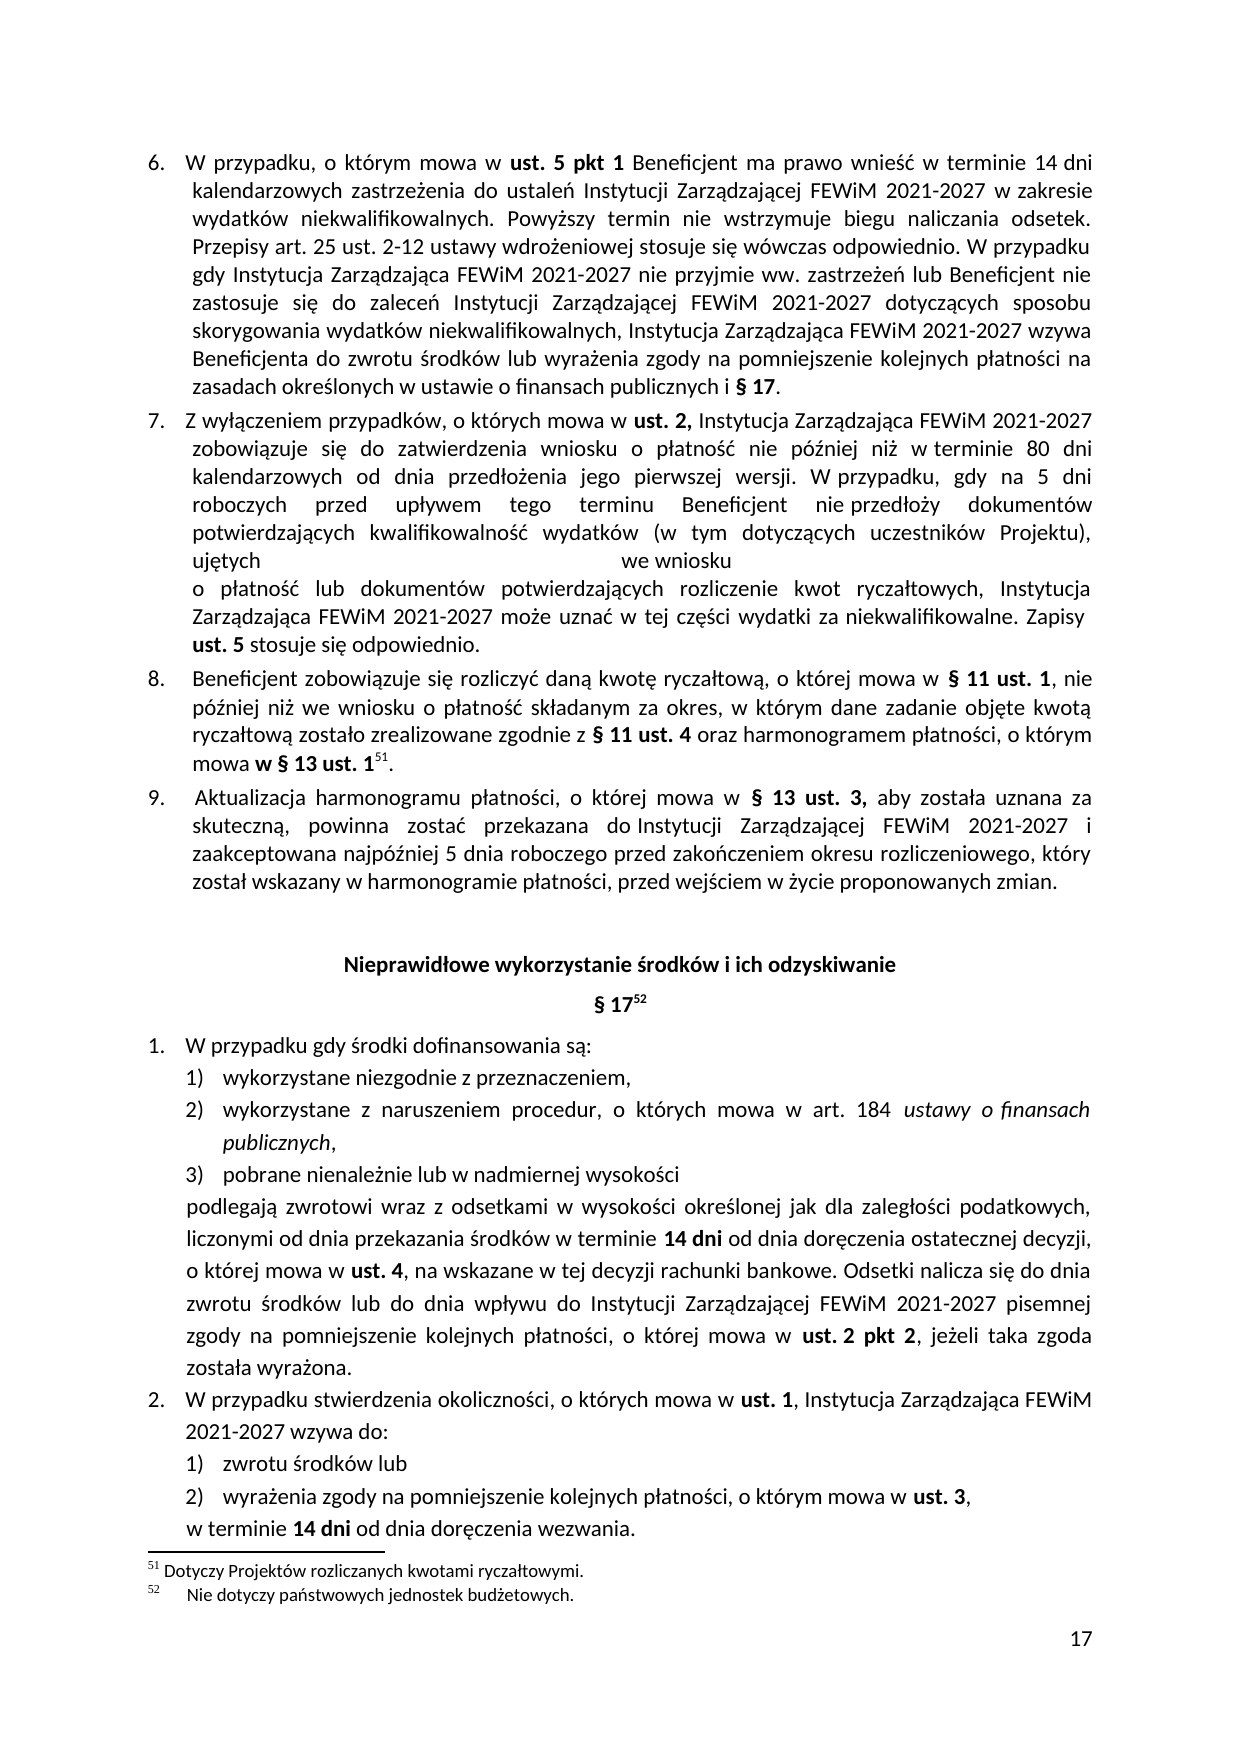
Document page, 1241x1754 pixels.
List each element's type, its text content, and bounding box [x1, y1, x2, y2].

list wykorzystane niezgodnie z przeznaczeniem, [185, 1063, 1092, 1091]
list zwrotu środków lub [185, 1449, 1092, 1478]
text wykorzystane z naruszeniem procedur, o których mowa w art. 184 ustawy o finansach publicznych, [185, 1096, 1092, 1156]
list Aktualizacja harmonogramu płatności, o której mowa w § 13 ust. 3, aby została uznana za skuteczną, powinna zostać przekazana do Instytucji Zarządzającej FEWiM 2021-2027 i zaakceptowana najpóźniej 5 dnia roboczego przed zakończeniem okresu rozliczeniowego, który został wskazany w harmonogramie płatności, przed wejściem w życie proponowanych zmian. [148, 783, 1092, 895]
list Nieprawidłowe wykorzystanie środków i ich odzyskiwanie [148, 950, 1092, 978]
list w terminie 14 dni od dnia doręczenia wezwania. [186, 1514, 1092, 1542]
text § 17 [148, 991, 1092, 1019]
list W przypadku, o którym mowa w ust. 5 pkt 1 Beneficjent ma prawo wnieść w terminie 14 dni kalendarzowych zastrzeżenia do ustaleń Instytucji Zarządzającej FEWiM 2021-2027 w zakresie wydatków niekwalifikowalnych. Powyższy termin nie wstrzymuje biegu naliczania odsetek. Przepisy art. 25 ust. 2-12 ustawy wdrożeniowej stosuje się wówczas odpowiednio. W przypadku gdy Instytucja Zarządzająca FEWiM 2021-2027 nie przyjmie ww. zastrzeżeń lub Beneficjent nie zastosuje się do zaleceń Instytucji Zarządzającej FEWiM 2021-2027 dotyczących sposobu skorygowania wydatków niekwalifikowalnych, Instytucja Zarządzająca FEWiM 2021-2027 wzywa Beneficjenta do zwrotu środków lub wyrażenia zgody na pomniejszenie kolejnych płatności na zasadach określonych w ustawie o finansach publicznych i § 17. [148, 148, 1092, 400]
text wyrażenia zgody na pomniejszenie kolejnych płatności, o którym mowa w ust. 3, [185, 1482, 1092, 1510]
text pobrane nienależnie lub w nadmiernej wysokości [185, 1160, 1092, 1188]
list podlegają zwrotowi wraz z odsetkami w wysokości określonej jak dla zaległości podatkowych, liczonymi od dnia przekazania środków w terminie 14 dni od dnia doręczenia ostatecznej decyzji, o której mowa w ust. 4, na wskazane w tej decyzji rachunki bankowe. Odsetki nalicza się do dnia zwrotu środków lub do dnia wpływu do Instytucji Zarządzającej FEWiM 2021-2027 pisemnej zgody na pomniejszenie kolejnych płatności, o której mowa w ust. 2 pkt 2, jeżeli taka zgoda została wyrażona. [186, 1192, 1092, 1381]
list W przypadku gdy środki dofinansowania są: [148, 1031, 1092, 1059]
list Z wyłączeniem przypadków, o których mowa w ust. 2, Instytucja Zarządzająca FEWiM 2021-2027 zobowiązuje się do zatwierdzenia wniosku o płatność nie później niż w terminie 80 dni kalendarzowych od dnia przedłożenia jego pierwszej wersji. W przypadku, gdy na 5 dni roboczych przed upływem tego terminu Beneficjent nie przedłoży dokumentów potwierdzających kwalifikowalność wydatków (w tym dotyczących uczestników Projektu), ujętych we wniosku o płatność lub dokumentów potwierdzających rozliczenie kwot ryczałtowych, Instytucja Zarządzająca FEWiM 2021-2027 może uznać w tej części wydatki za niekwalifikowalne. Zapisy ust. 5 stosuje się odpowiednio. [148, 406, 1092, 658]
list Beneficjent zobowiązuje się rozliczyć daną kwotę ryczałtową, o której mowa w § 11 ust. 1, nie później niż we wniosku o płatność składanym za okres, w którym dane zadanie objęte kwotą ryczałtową zostało zrealizowane zgodnie z § 11 ust. 4 oraz harmonogramem płatności, o którym mowa w § 13 ust. 1. [148, 664, 1092, 777]
list W przypadku stwierdzenia okoliczności, o których mowa w ust. 1, Instytucja Zarządzająca FEWiM 2021-2027 wzywa do: [148, 1385, 1092, 1445]
